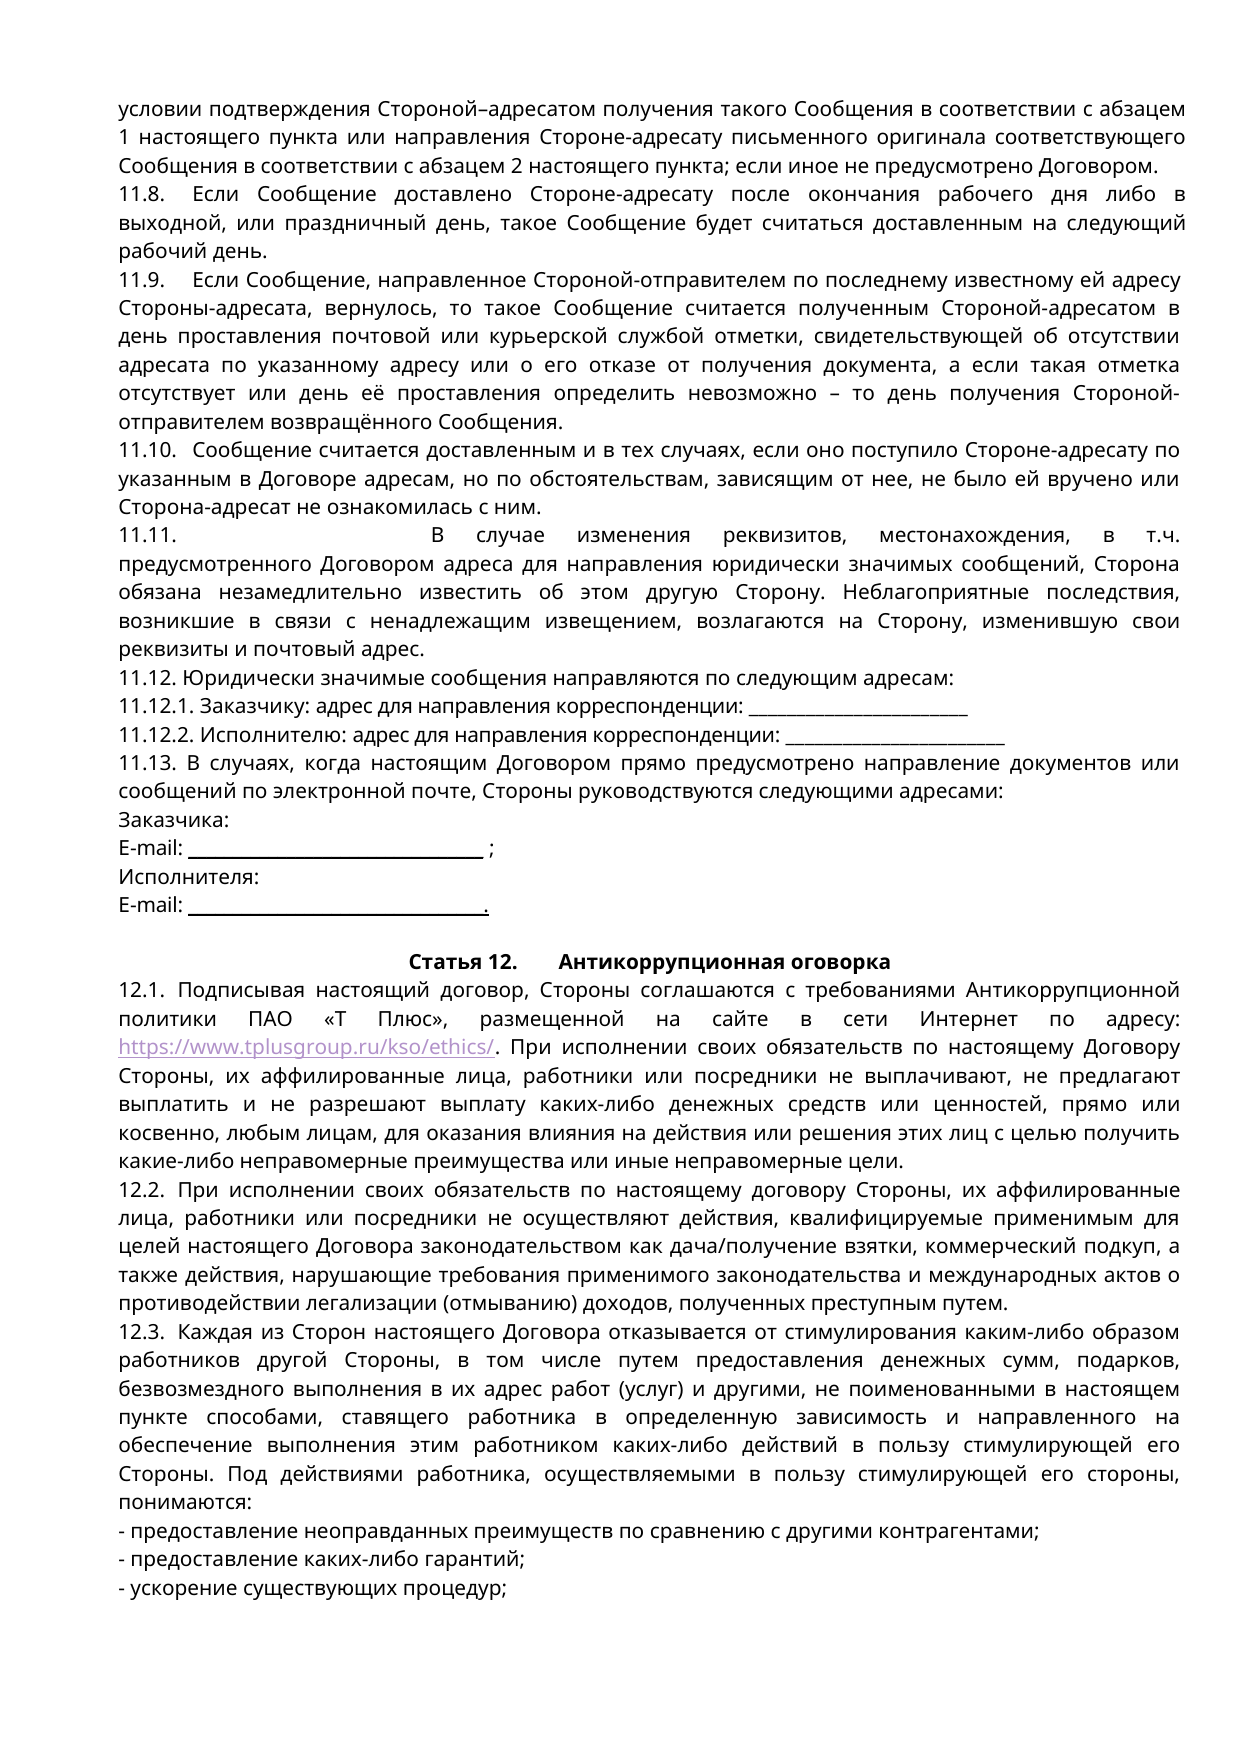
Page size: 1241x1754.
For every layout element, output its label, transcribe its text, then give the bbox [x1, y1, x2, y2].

list Подписывая настоящий договор, Стороны соглашаются с требованиями Антикоррупционной политики ПАО «Т Плюс», размещенной на сайте в сети Интернет по адресу: https://www.tplusgroup.ru/kso/ethics/. При исполнении своих обязательств по настоящему Договору Стороны, их аффилированные лица, работники или посредники не выплачивают, не предлагают выплатить и не разрешают выплату каких-либо денежных средств или ценностей, прямо или косвенно, любым лицам, для оказания влияния на действия или решения этих лиц с целью получить какие-либо неправомерные преимущества или иные неправомерные цели. [118, 976, 1181, 1175]
list 11.12.1. Заказчику: адрес для направления корреспонденции: _______________________ [118, 691, 1181, 720]
list 11.13. В случаях, когда настоящим Договором прямо предусмотрено направление документов или сообщений по электронной почте, Стороны руководствуются следующими адресами: [118, 748, 1181, 805]
list Заказчика: [118, 805, 1181, 833]
list E-mail: _________________________________ ; [118, 833, 1181, 862]
list - предоставление неоправданных преимуществ по сравнению с другими контрагентами; [118, 1516, 1181, 1544]
text E-mail: _________________________________. [118, 890, 1181, 919]
list В случае изменения реквизитов, местонахождения, в т.ч. предусмотренного Договором адреса для направления юридически значимых сообщений, Сторона обязана незамедлительно известить об этом другую Сторону. Неблагоприятные последствия, возникшие в связи с ненадлежащим извещением, возлагаются на Сторону, изменившую свои реквизиты и почтовый адрес. [118, 521, 1181, 663]
list Если Сообщение, направленное Стороной-отправителем по последнему известному ей адресу Стороны-адресата, вернулось, то такое Сообщение считается полученным Стороной-адресатом в день проставления почтовой или курьерской службой отметки, свидетельствующей об отсутствии адресата по указанному адресу или о его отказе от получения документа, а если такая отметка отсутствует или день её проставления определить невозможно – то день получения Стороной-отправителем возвращённого Сообщения. [118, 265, 1181, 435]
list Если Сообщение доставлено Стороне-адресату после окончания рабочего дня либо в выходной, или праздничный день, такое Сообщение будет считаться доставленным на следующий рабочий день. [118, 179, 1187, 265]
list Сообщение считается доставленным и в тех случаях, если оно поступило Стороне-адресату по указанным в Договоре адресам, но по обстоятельствам, зависящим от нее, не было ей вручено или Сторона-адресат не ознакомилась с ним. [118, 435, 1181, 521]
list - предоставление каких-либо гарантий; [118, 1544, 1181, 1573]
list Каждая из Сторон настоящего Договора отказывается от стимулирования каким-либо образом работников другой Стороны, в том числе путем предоставления денежных сумм, подарков, безвозмездного выполнения в их адрес работ (услуг) и другими, не поименованными в настоящем пункте способами, ставящего работника в определенную зависимость и направленного на обеспечение выполнения этим работником каких-либо действий в пользу стимулирующей его Стороны. Под действиями работника, осуществляемыми в пользу стимулирующей его стороны, понимаются: [118, 1317, 1181, 1516]
list При исполнении своих обязательств по настоящему договору Стороны, их аффилированные лица, работники или посредники не осуществляют действия, квалифицируемые применимым для целей настоящего Договора законодательством как дача/получение взятки, коммерческий подкуп, а также действия, нарушающие требования применимого законодательства и международных актов о противодействии легализации (отмыванию) доходов, полученных преступным путем. [118, 1175, 1181, 1317]
list 11.12.2. Исполнителю: адрес для направления корреспонденции: _______________________ [118, 720, 1181, 748]
list - ускорение существующих процедур; [118, 1573, 1181, 1601]
list Исполнителя: [118, 862, 1181, 890]
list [118, 94, 1187, 179]
subtitle Антикоррупционная оговорка [118, 947, 1181, 976]
list 11.12. Юридически значимые сообщения направляются по следующим адресам: [118, 663, 1181, 691]
